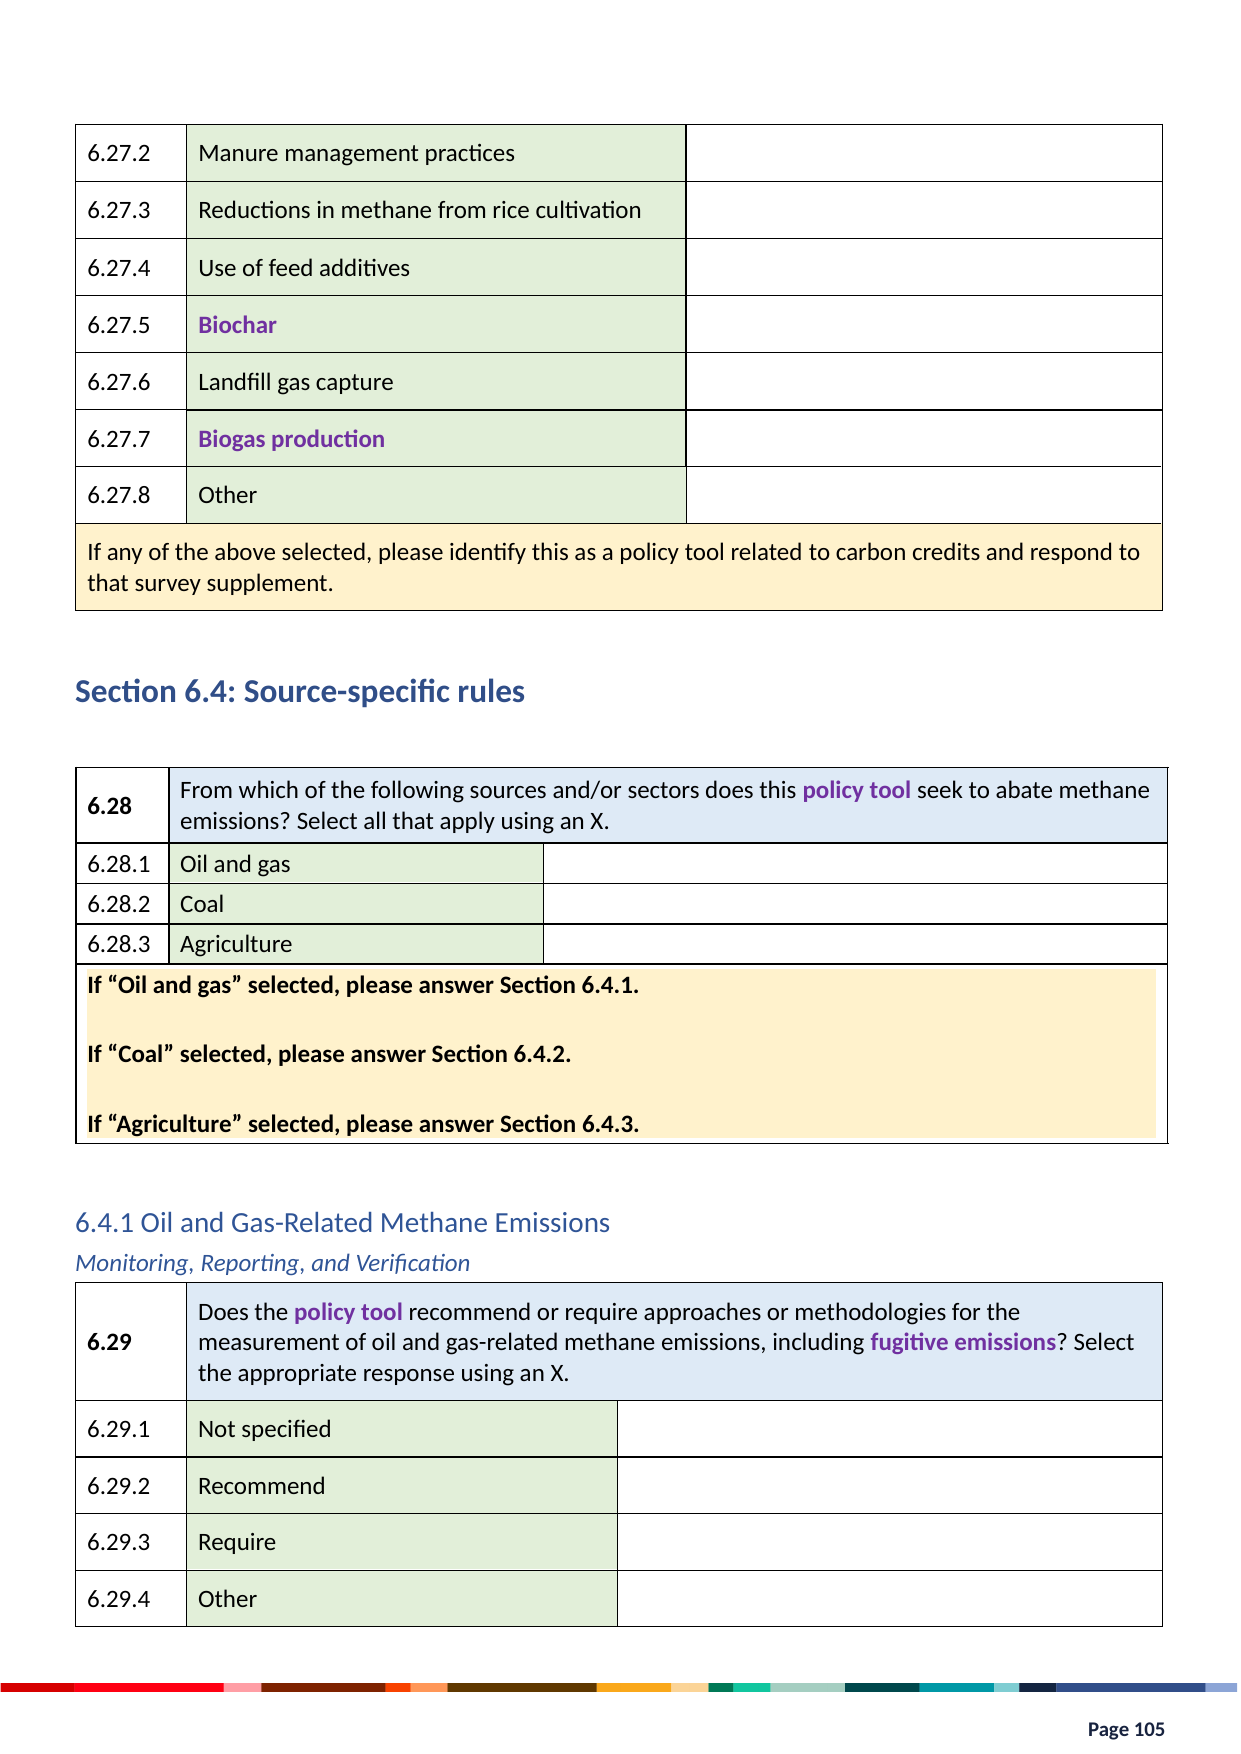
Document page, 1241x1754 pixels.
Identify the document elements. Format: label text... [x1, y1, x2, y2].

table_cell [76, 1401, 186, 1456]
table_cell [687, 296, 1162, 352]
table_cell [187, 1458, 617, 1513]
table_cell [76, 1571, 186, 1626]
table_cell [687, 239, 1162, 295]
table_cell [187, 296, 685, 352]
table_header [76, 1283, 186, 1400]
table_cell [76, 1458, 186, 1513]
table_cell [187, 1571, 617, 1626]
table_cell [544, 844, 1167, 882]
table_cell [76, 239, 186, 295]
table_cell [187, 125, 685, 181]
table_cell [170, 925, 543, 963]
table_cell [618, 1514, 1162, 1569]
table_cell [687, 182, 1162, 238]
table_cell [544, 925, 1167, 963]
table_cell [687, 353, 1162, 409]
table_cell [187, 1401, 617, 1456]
subtitle Section 6.4: Source-specific rules [75, 670, 1165, 711]
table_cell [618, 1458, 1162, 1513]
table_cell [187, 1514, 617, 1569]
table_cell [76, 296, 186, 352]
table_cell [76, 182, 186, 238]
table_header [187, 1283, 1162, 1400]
subtitle 6.4.1 Oil and Gas-Related Methane Emissions [75, 1204, 1165, 1239]
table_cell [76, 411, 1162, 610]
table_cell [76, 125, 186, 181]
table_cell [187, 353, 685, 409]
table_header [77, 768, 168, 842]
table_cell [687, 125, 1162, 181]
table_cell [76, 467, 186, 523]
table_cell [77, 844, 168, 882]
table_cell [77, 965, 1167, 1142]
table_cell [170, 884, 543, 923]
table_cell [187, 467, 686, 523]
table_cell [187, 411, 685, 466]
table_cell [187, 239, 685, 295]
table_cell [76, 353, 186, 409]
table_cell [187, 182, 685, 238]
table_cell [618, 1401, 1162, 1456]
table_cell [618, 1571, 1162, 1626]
subtitle Monitoring, Reporting, and Verification [75, 1248, 1165, 1278]
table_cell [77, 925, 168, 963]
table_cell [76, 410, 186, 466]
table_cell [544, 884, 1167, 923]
picture [0, 1683, 1236, 1692]
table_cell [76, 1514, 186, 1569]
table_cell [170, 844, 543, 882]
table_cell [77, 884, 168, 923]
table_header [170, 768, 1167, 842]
